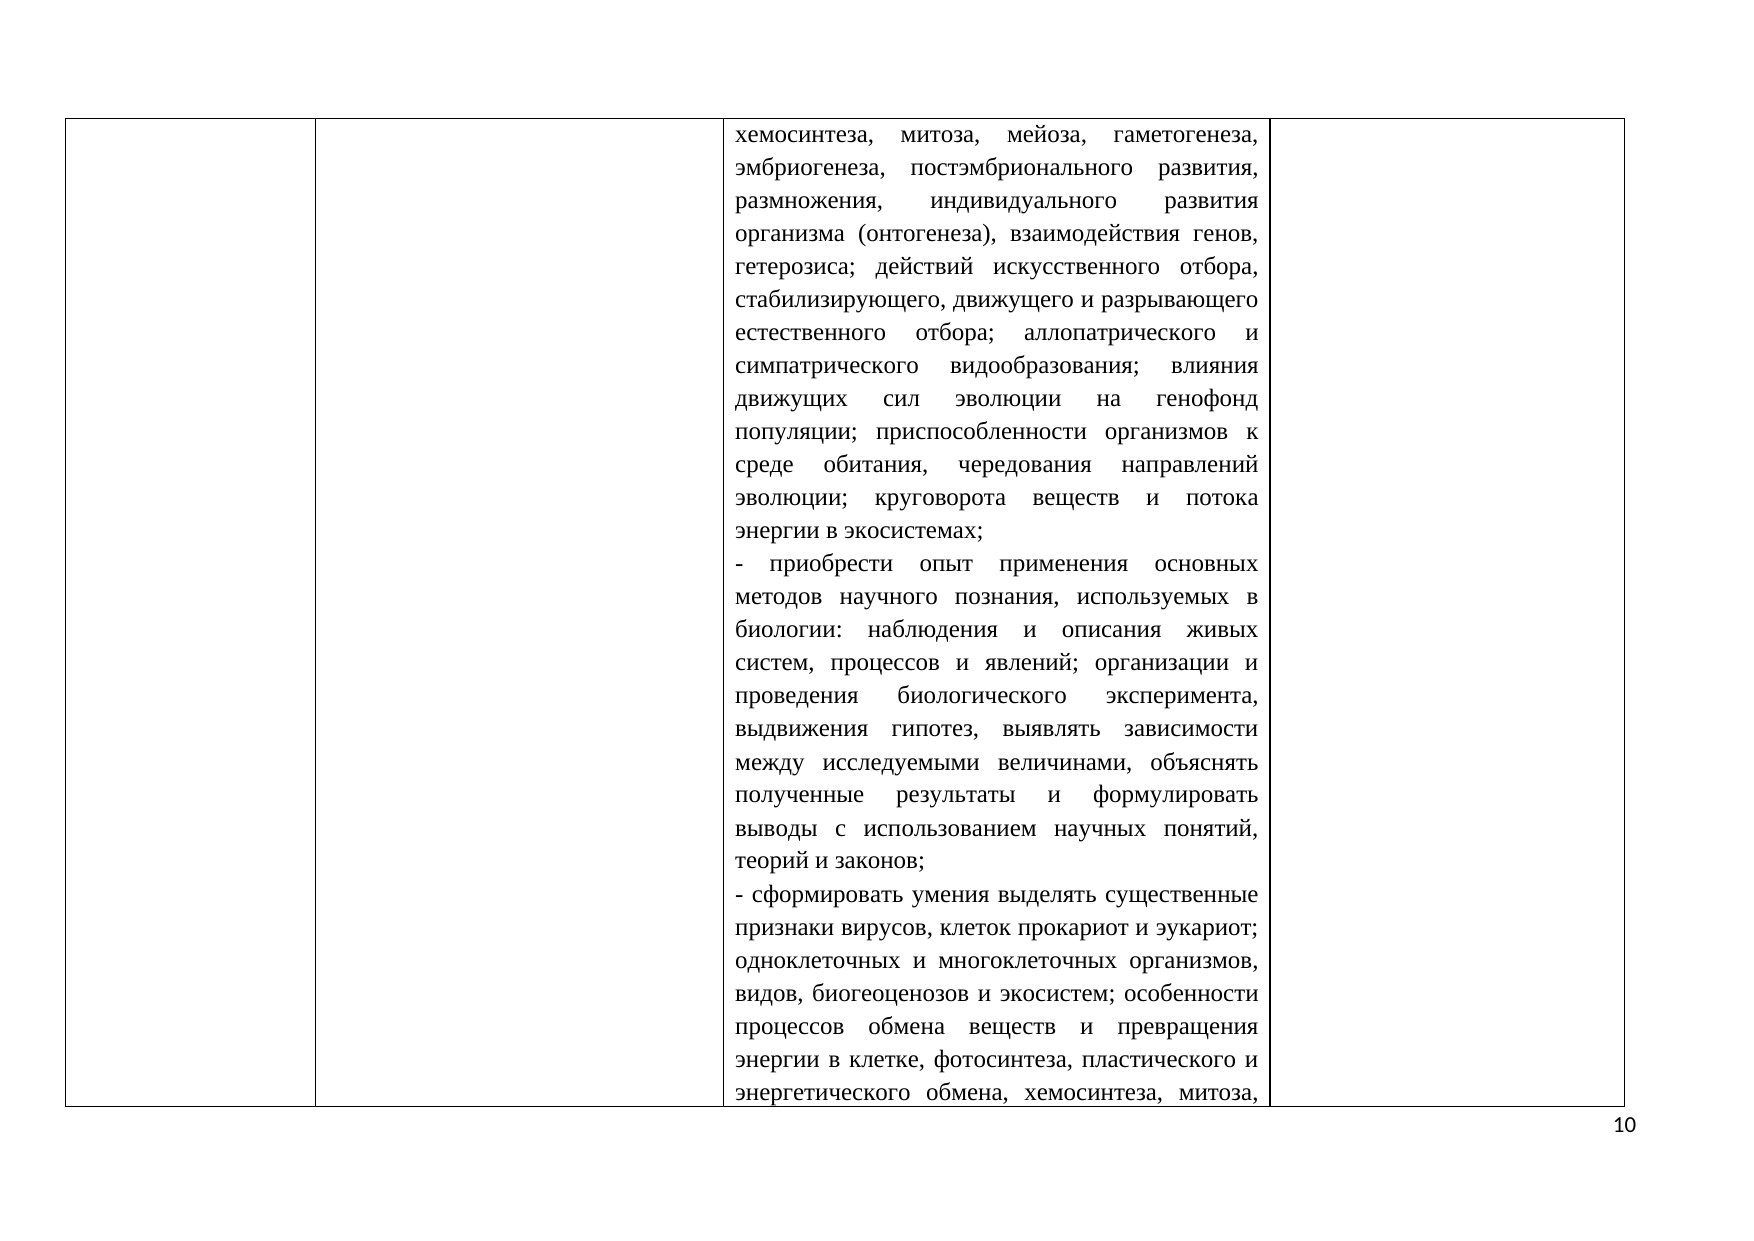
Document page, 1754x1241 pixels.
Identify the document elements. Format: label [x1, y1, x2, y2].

table_cell [66, 119, 315, 1106]
table_cell [724, 119, 1269, 1106]
table_cell [316, 119, 723, 1106]
table_cell [1271, 119, 1624, 1106]
